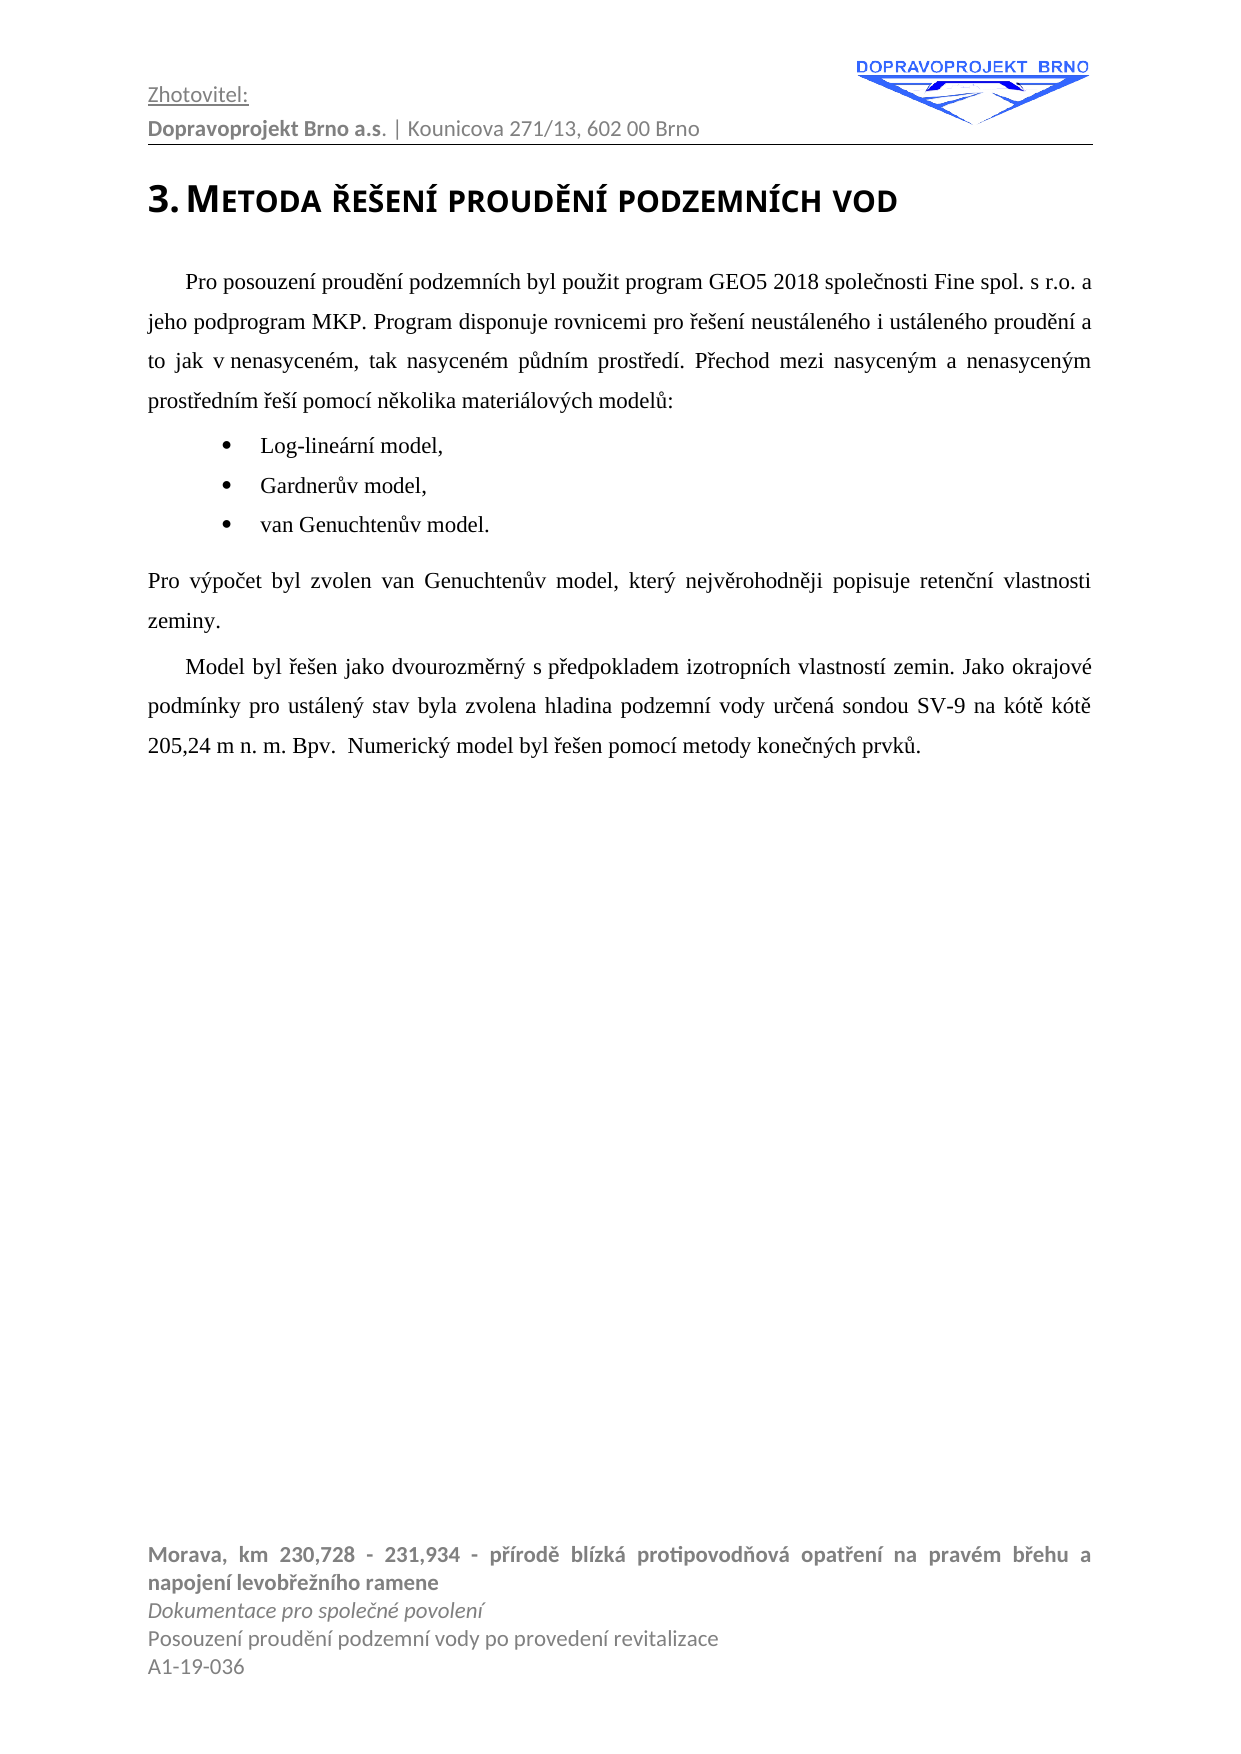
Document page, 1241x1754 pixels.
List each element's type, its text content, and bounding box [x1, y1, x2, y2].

subtitle Metoda řešení proudění podzemních vod [148, 173, 1093, 224]
list Gardnerův model, [223, 472, 1093, 498]
list van Genuchtenův model. [223, 511, 1093, 538]
text Pro výpočet byl zvolen van Genuchtenův model, který nejvěrohodněji popisuje retenční vlastnosti zeminy. [148, 567, 1093, 633]
text Model byl řešen jako dvourozměrný s předpokladem izotropních vlastností zemin. Jako okrajové podmínky pro ustálený stav byla zvolena hladina podzemní vody určená sondou SV-9 na kótě kótě 205,24 m n. m. Bpv. Numerický model byl řešen pomocí metody konečných prvků. [148, 653, 1093, 758]
text Pro posouzení proudění podzemních byl použit program GEO5 2018 společnosti Fine spol. s r.o. a jeho podprogram MKP. Program disponuje rovnicemi pro řešení neustáleného i ustáleného proudění a to jak v nenasyceném, tak nasyceném půdním prostředí. Přechod mezi nasyceným a nenasyceným prostředním řeší pomocí několika materiálových modelů: [148, 268, 1093, 413]
list Log-lineární model, [223, 432, 1093, 459]
